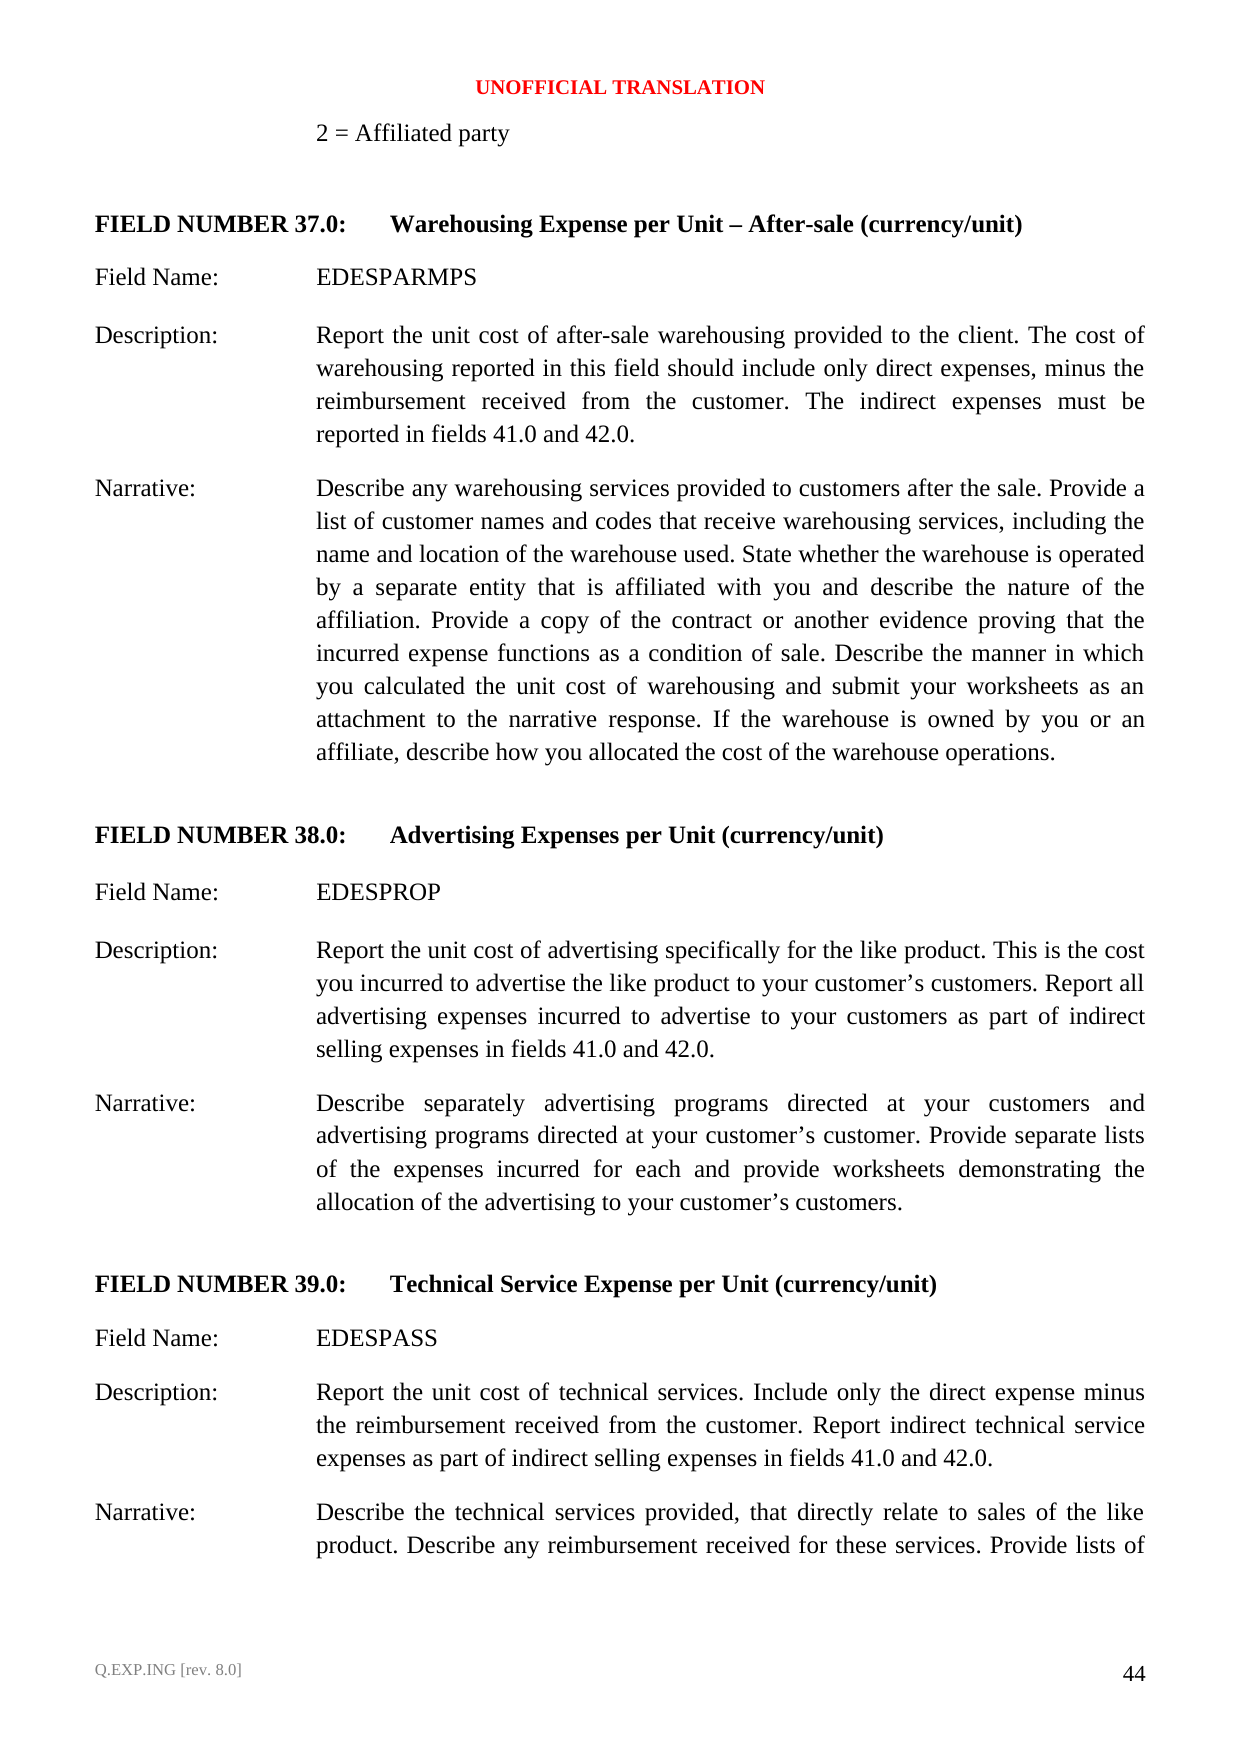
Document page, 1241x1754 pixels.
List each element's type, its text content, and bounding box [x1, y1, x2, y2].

text FIELD NUMBER 37.0: Warehousing Expense per Unit – After-sale (currency/unit) [94, 209, 1146, 237]
text FIELD NUMBER 39.0: Technical Service Expense per Unit (currency/unit) [94, 1269, 1146, 1298]
text Description: Report the unit cost of advertising specifically for the like product. This is the cost you incurred to advertise the like product to your customer’s customers. Report all advertising expenses incurred to advertise to your customers as part of indirect selling expenses in fields 41.0 and 42.0. [94, 935, 1146, 1062]
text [94, 1497, 1146, 1559]
text Field Name: EDESPASS [94, 1323, 1146, 1352]
text 2 = Affiliated party [94, 118, 1146, 147]
text Description: Report the unit cost of after-sale warehousing provided to the client. The cost of warehousing reported in this field should include only direct expenses, minus the reimbursement received from the customer. The indirect expenses must be reported in fields 41.0 and 42.0. [94, 320, 1146, 448]
text FIELD NUMBER 38.0: Advertising Expenses per Unit (currency/unit) [94, 820, 1146, 848]
text Narrative: Describe any warehousing services provided to customers after the sale. Provide a list of customer names and codes that receive warehousing services, including the name and location of the warehouse used. State whether the warehouse is operated by a separate entity that is affiliated with you and describe the nature of the affiliation. Provide a copy of the contract or another evidence proving that the incurred expense functions as a condition of sale. Describe the manner in which you calculated the unit cost of warehousing and submit your worksheets as an attachment to the narrative response. If the warehouse is owned by you or an affiliate, describe how you allocated the cost of the warehouse operations. [94, 473, 1146, 766]
text Field Name: EDESPROP [94, 877, 1146, 906]
text Description: Report the unit cost of technical services. Include only the direct expense minus the reimbursement received from the customer. Report indirect technical service expenses as part of indirect selling expenses in fields 41.0 and 42.0. [94, 1377, 1146, 1472]
text Narrative: Describe separately advertising programs directed at your customers and advertising programs directed at your customer’s customer. Provide separate lists of the expenses incurred for each and provide worksheets demonstrating the allocation of the advertising to your customer’s customers. [94, 1088, 1146, 1215]
text Field Name: EDESPARMPS [94, 262, 1146, 291]
